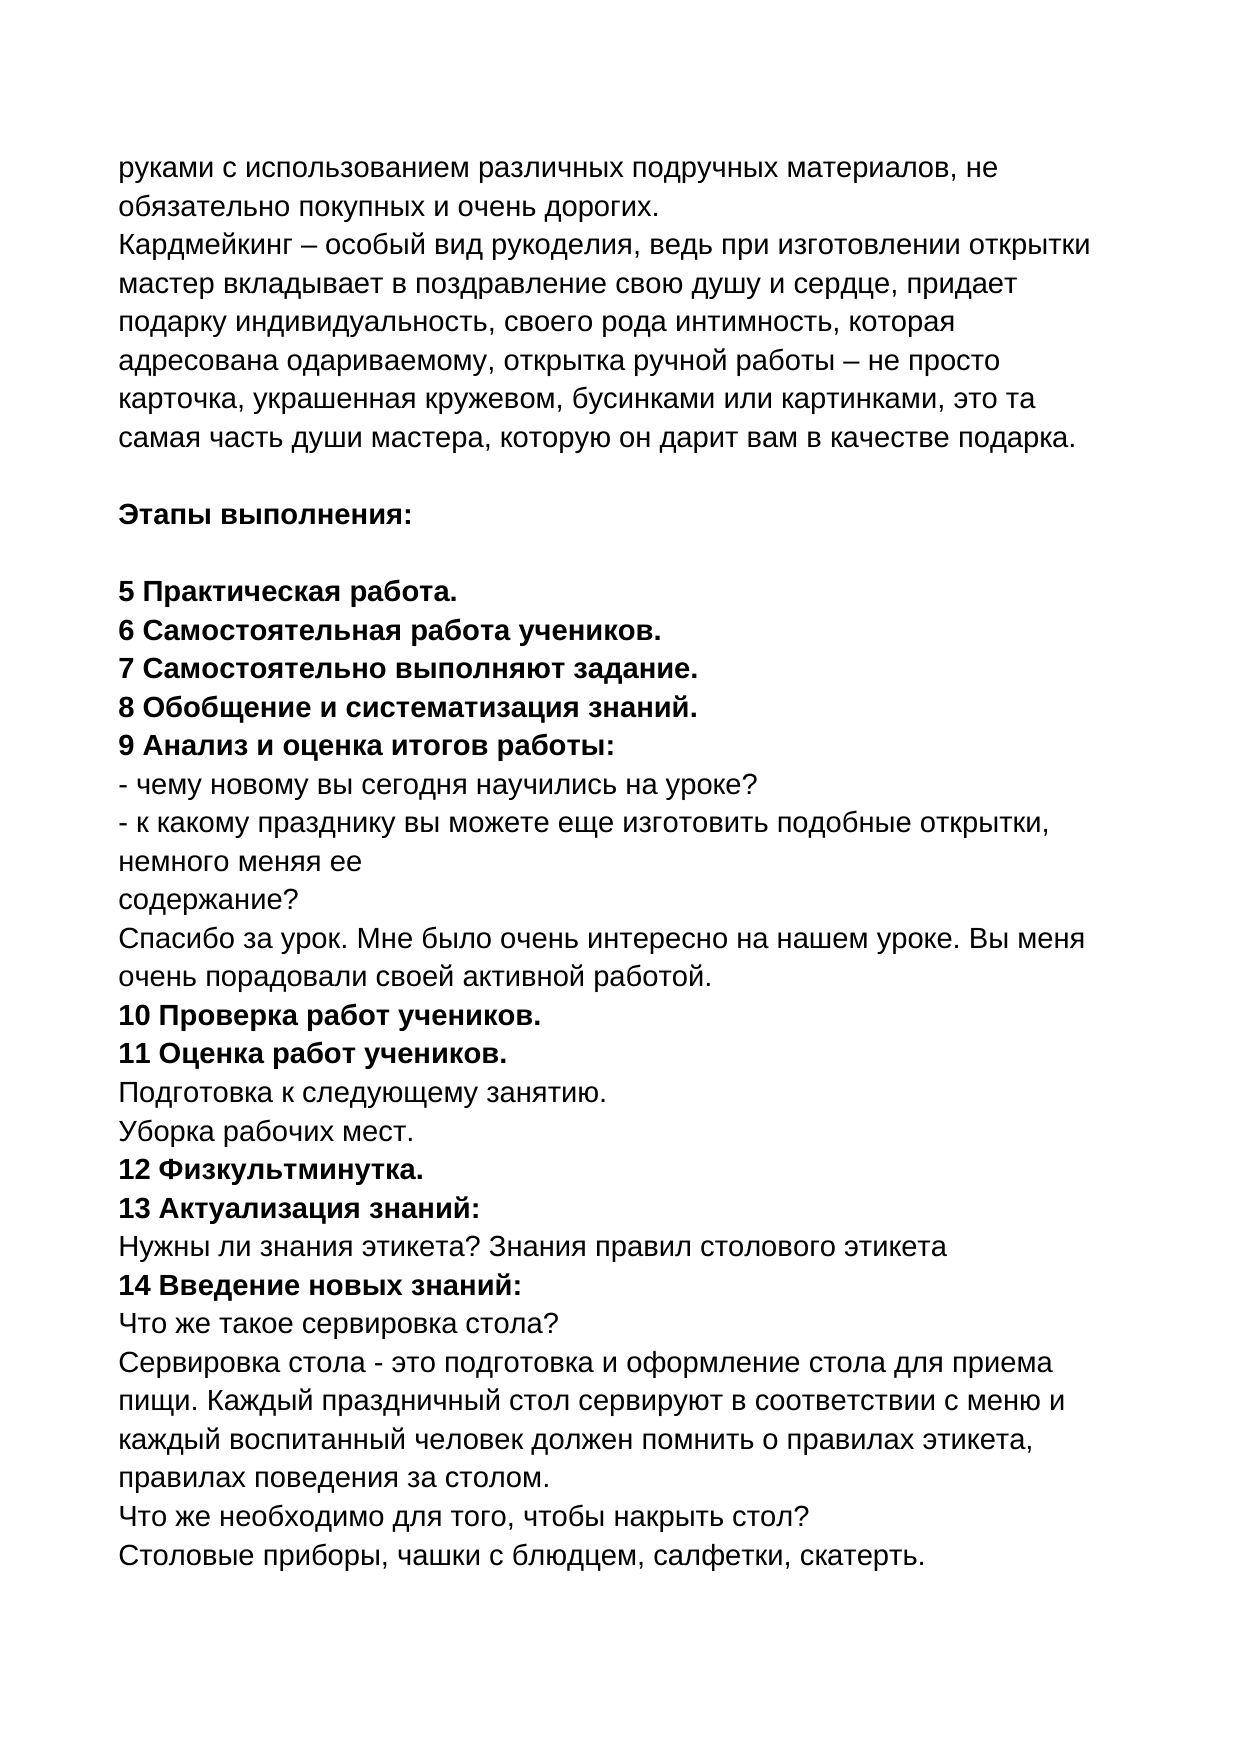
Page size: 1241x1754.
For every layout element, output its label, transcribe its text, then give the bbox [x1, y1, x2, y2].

text 5 Практическая работа. [118, 574, 1124, 607]
text 9 Анализ и оценка итогов работы: [118, 728, 1124, 762]
text Что же необходимо для того, чтобы накрыть стол? [118, 1499, 1124, 1532]
text Подготовка к следующему занятию. [118, 1075, 1124, 1108]
text 6 Самостоятельная работа учеников. [118, 612, 1124, 646]
text 14 Введение новых знаний: [118, 1268, 1124, 1301]
text Нужны ли знания этикета? Знания правил столового этикета [118, 1229, 1124, 1263]
text - к какому празднику вы можете еще изготовить подобные открытки, немного меняя ее [118, 805, 1124, 877]
text содержание? [118, 882, 1124, 916]
text - чему новому вы сегодня научились на уроке? [118, 767, 1124, 800]
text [118, 150, 1124, 222]
text Столовые приборы, чашки с блюдцем, салфетки, скатерть. [118, 1537, 1124, 1571]
text Этапы выполнения: [118, 497, 1124, 530]
text 13 Актуализация знаний: [118, 1191, 1124, 1224]
text 12 Физкультминутка. [118, 1152, 1124, 1186]
text 8 Обобщение и систематизация знаний. [118, 689, 1124, 723]
text Сервировка стола - это подготовка и оформление стола для приема пищи. Каждый праздничный стол сервируют в соответствии с меню и каждый воспитанный человек должен помнить о правилах этикета, правилах поведения за столом. [118, 1345, 1124, 1494]
text Кардмейкинг – особый вид рукоделия, ведь при изготовлении открытки мастер вкладывает в поздравление свою душу и сердце, придает подарку индивидуальность, своего рода интимность, которая адресована одариваемому, открытка ручной работы – не просто карточка, украшенная кружевом, бусинками или картинками, это та самая часть души мастера, которую он дарит вам в качестве подарка. [118, 227, 1124, 453]
text Спасибо за урок. Мне было очень интересно на нашем уроке. Вы меня очень порадовали своей активной работой. [118, 921, 1124, 993]
text Уборка рабочих мест. [118, 1113, 1124, 1147]
text 7 Самостоятельно выполняют задание. [118, 651, 1124, 684]
text 10 Проверка работ учеников. [118, 998, 1124, 1031]
text Что же такое сервировка стола? [118, 1306, 1124, 1340]
text 11 Оценка работ учеников. [118, 1036, 1124, 1070]
